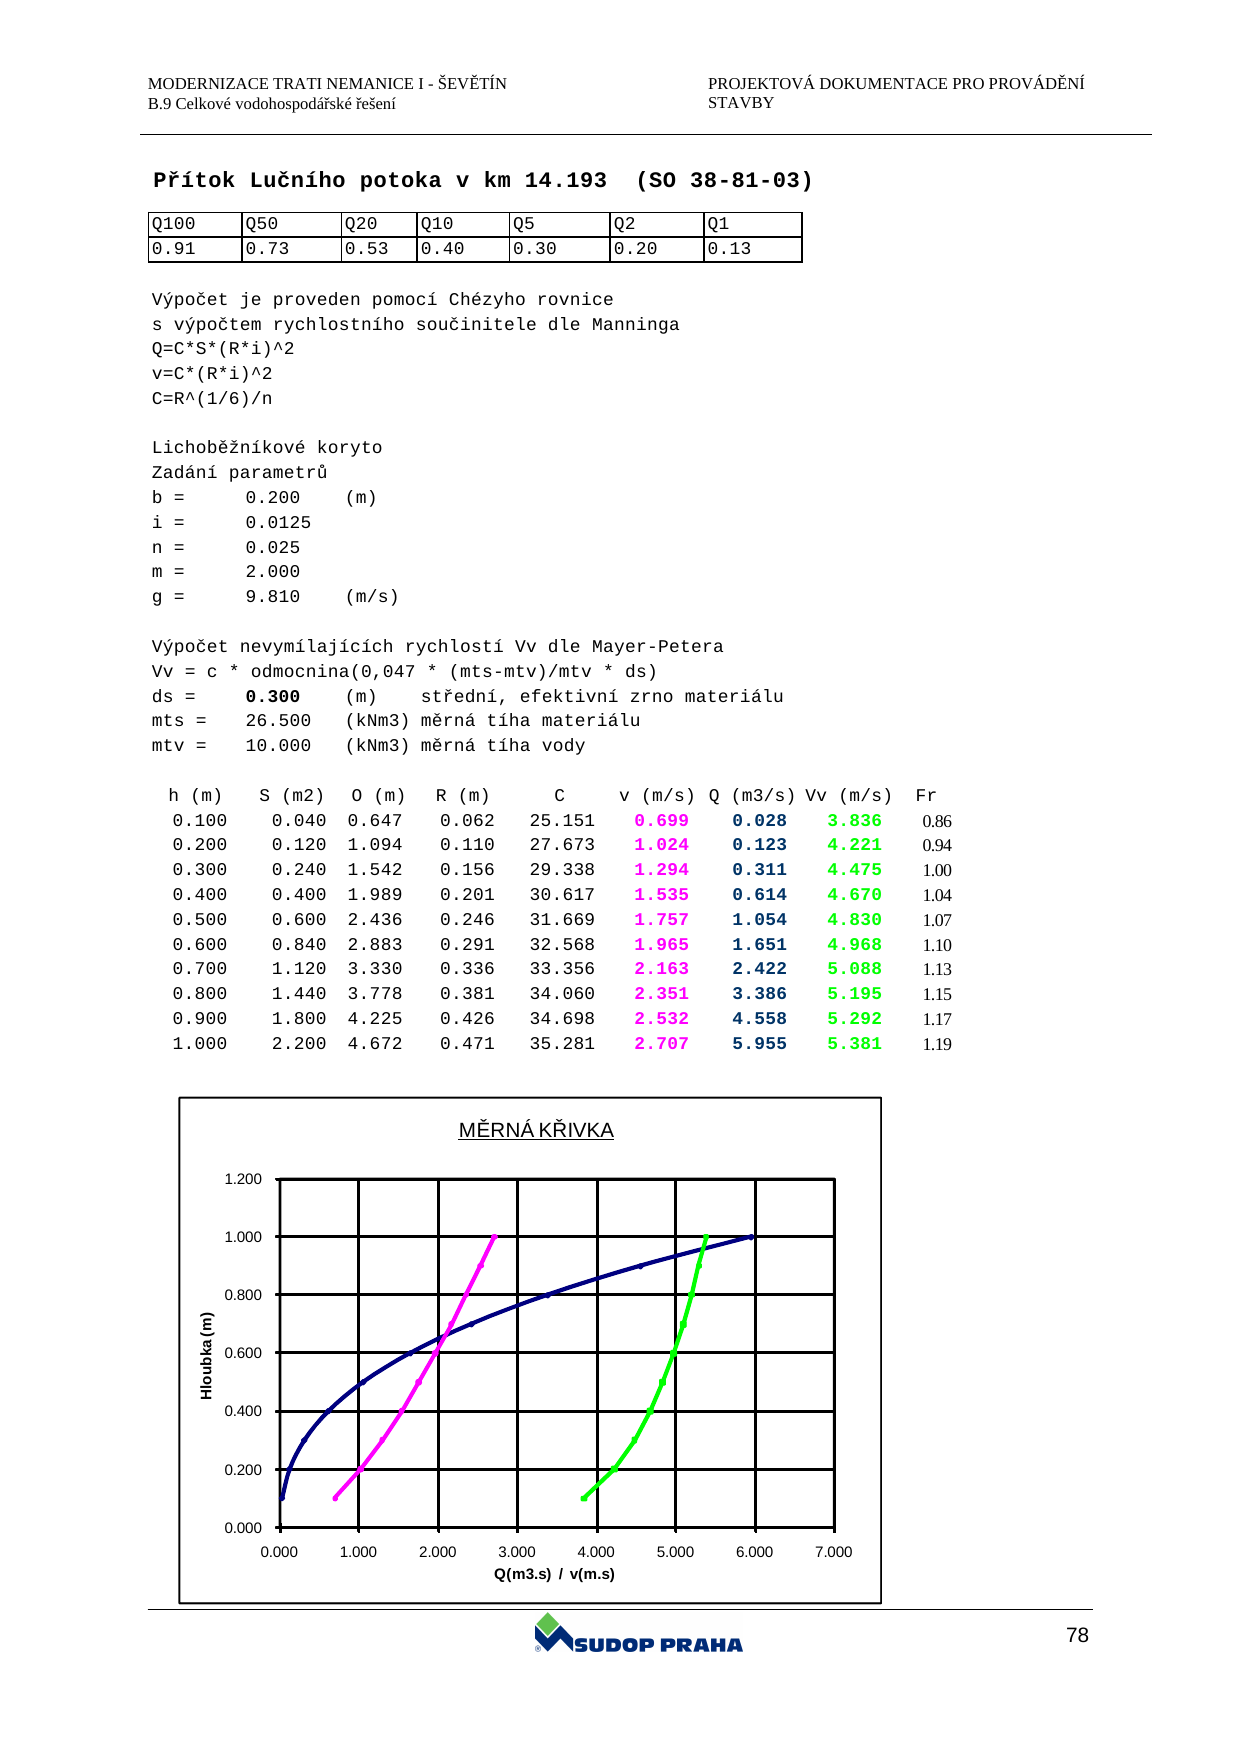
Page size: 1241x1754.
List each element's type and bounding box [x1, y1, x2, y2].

picture [535, 1612, 743, 1652]
